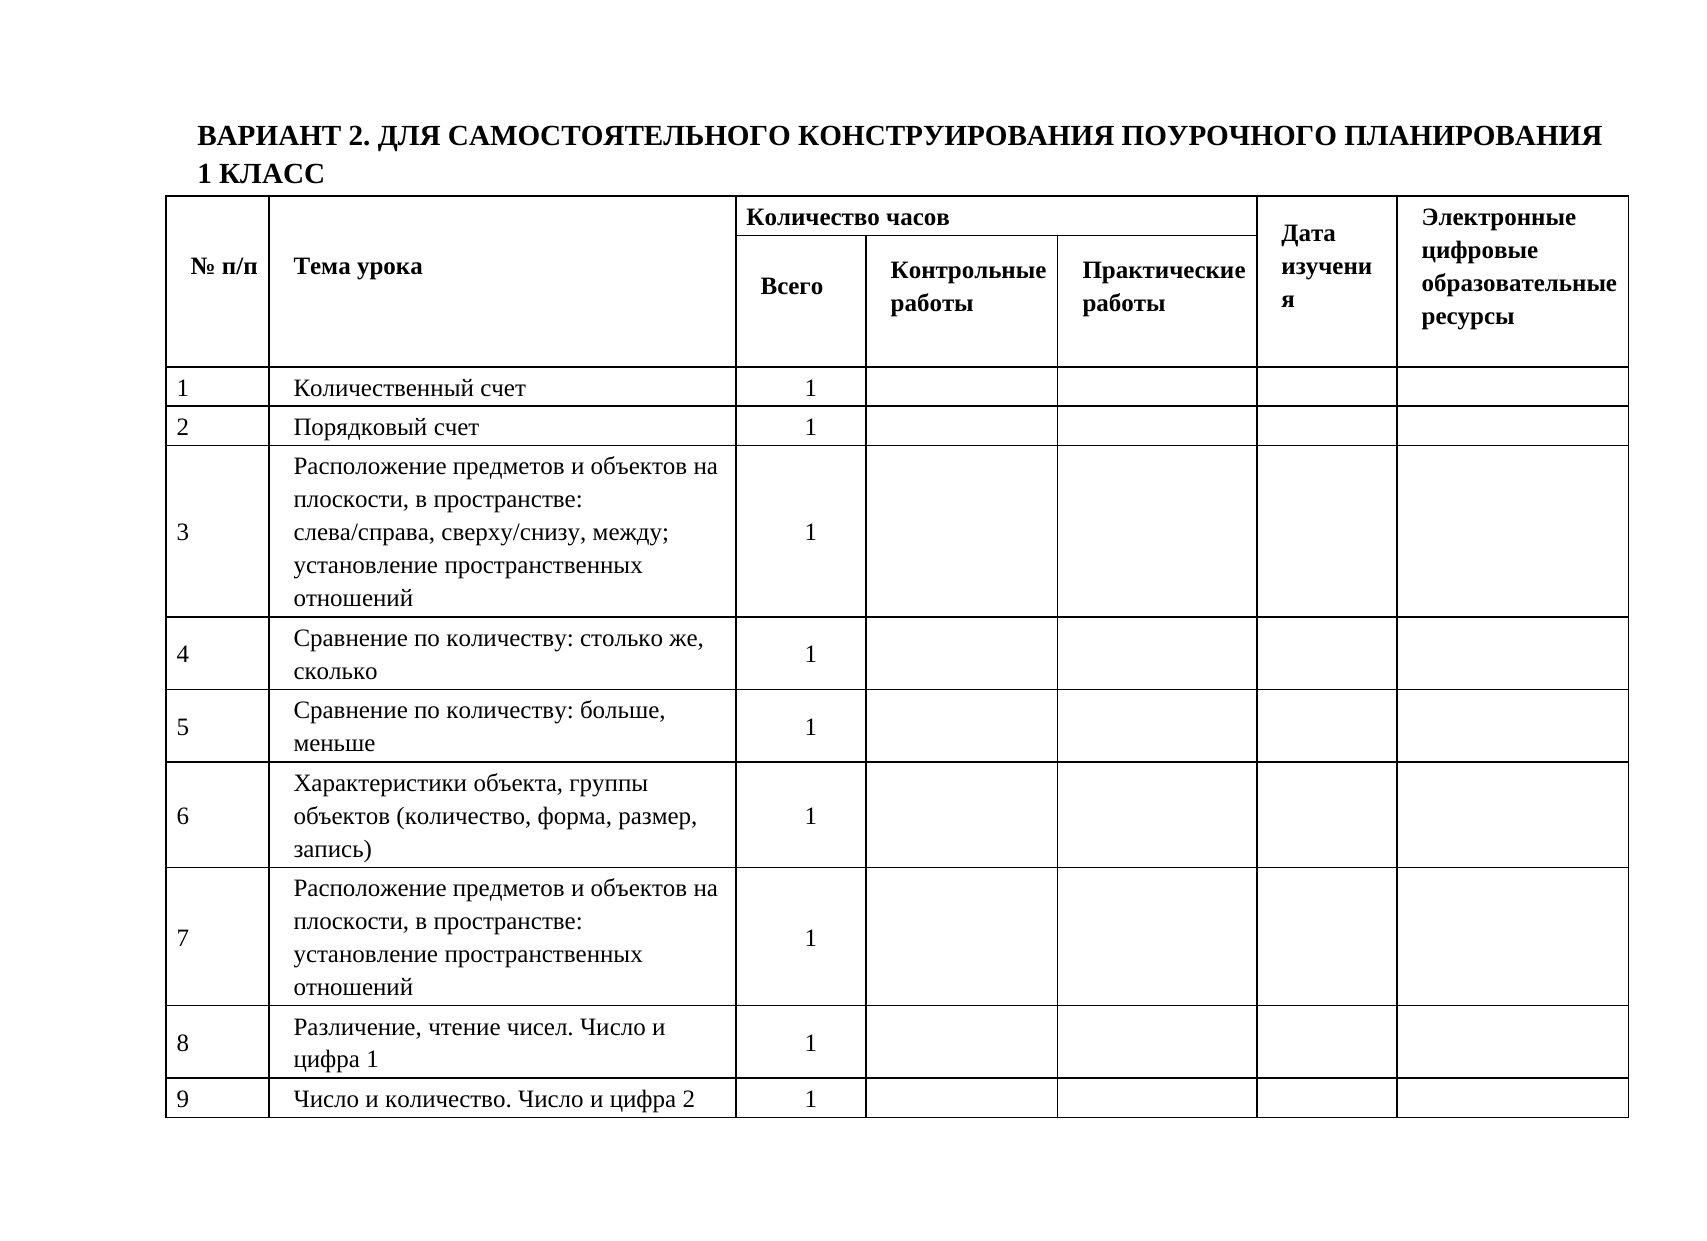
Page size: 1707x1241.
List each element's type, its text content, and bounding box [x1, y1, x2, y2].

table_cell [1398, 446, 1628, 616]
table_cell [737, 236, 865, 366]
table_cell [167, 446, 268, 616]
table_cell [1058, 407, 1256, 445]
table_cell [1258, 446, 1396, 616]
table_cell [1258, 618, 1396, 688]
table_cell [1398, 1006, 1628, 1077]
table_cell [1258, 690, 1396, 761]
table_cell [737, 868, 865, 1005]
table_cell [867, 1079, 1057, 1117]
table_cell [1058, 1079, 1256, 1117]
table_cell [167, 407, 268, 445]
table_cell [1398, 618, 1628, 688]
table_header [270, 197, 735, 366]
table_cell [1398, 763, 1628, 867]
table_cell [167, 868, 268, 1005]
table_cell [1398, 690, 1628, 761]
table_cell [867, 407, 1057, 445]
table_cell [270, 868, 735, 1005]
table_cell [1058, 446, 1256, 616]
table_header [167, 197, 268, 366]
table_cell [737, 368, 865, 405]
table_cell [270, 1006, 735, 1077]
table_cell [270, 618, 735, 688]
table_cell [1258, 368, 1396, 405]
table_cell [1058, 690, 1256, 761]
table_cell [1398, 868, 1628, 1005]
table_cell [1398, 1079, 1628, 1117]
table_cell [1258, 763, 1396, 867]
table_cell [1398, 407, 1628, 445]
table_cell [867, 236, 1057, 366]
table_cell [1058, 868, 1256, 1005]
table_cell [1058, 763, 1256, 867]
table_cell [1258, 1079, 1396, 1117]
text ВАРИАНТ 2. ДЛЯ САМОСТОЯТЕЛЬНОГО КОНСТРУИРОВАНИЯ ПОУРОЧНОГО ПЛАНИРОВАНИЯ [190, 118, 1618, 152]
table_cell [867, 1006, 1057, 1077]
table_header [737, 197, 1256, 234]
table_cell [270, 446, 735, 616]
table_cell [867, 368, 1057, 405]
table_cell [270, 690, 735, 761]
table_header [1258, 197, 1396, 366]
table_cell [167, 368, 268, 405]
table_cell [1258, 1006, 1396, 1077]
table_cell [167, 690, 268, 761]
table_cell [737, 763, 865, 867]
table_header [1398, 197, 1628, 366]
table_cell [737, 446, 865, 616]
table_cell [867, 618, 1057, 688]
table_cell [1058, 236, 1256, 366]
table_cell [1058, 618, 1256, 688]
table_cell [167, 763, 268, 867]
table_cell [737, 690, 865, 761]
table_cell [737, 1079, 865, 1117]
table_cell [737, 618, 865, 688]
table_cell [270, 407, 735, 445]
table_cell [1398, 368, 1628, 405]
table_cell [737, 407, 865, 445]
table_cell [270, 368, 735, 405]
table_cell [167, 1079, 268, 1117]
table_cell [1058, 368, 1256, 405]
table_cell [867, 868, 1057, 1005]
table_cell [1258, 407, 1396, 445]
text 1 КЛАСС [190, 157, 1618, 190]
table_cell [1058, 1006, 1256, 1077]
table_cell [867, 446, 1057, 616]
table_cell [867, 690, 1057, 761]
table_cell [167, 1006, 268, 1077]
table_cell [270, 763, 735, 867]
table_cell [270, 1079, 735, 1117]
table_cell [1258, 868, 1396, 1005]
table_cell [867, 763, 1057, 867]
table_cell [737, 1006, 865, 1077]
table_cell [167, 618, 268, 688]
